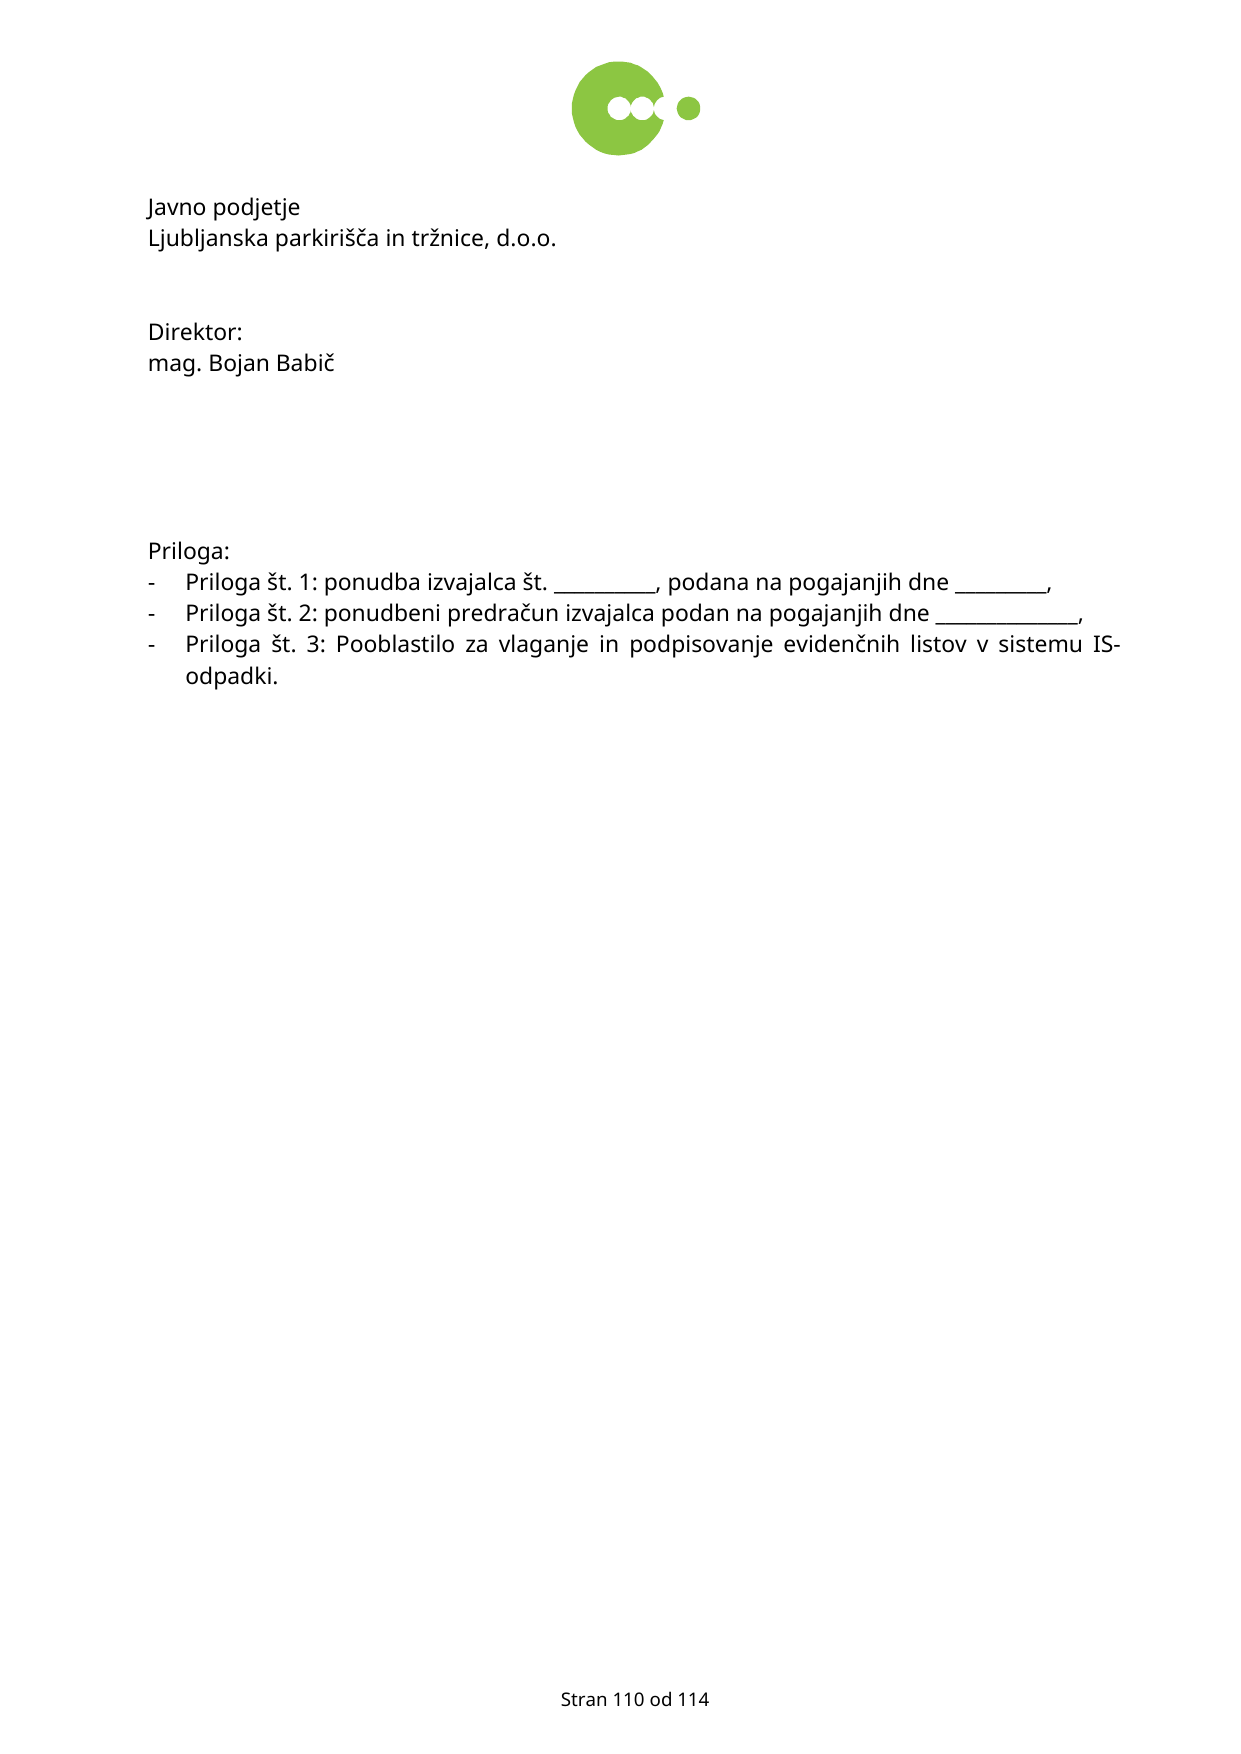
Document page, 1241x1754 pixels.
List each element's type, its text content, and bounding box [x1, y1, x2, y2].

list Priloga št. 2: ponudbeni predračun izvajalca podan na pogajanjih dne ______________, [148, 597, 1122, 628]
text Priloga: [148, 535, 1122, 566]
text Ljubljanska parkirišča in tržnice, d.o.o. [148, 222, 1122, 253]
text mag. Bojan Babič [148, 347, 1122, 378]
list Priloga št. 3: Pooblastilo za vlaganje in podpisovanje evidenčnih listov v sistemu IS-odpadki. [148, 628, 1122, 691]
text Direktor: [148, 316, 1122, 347]
list Priloga št. 1: ponudba izvajalca št. __________, podana na pogajanjih dne _________, [148, 566, 1122, 597]
text Javno podjetje [148, 191, 1122, 222]
